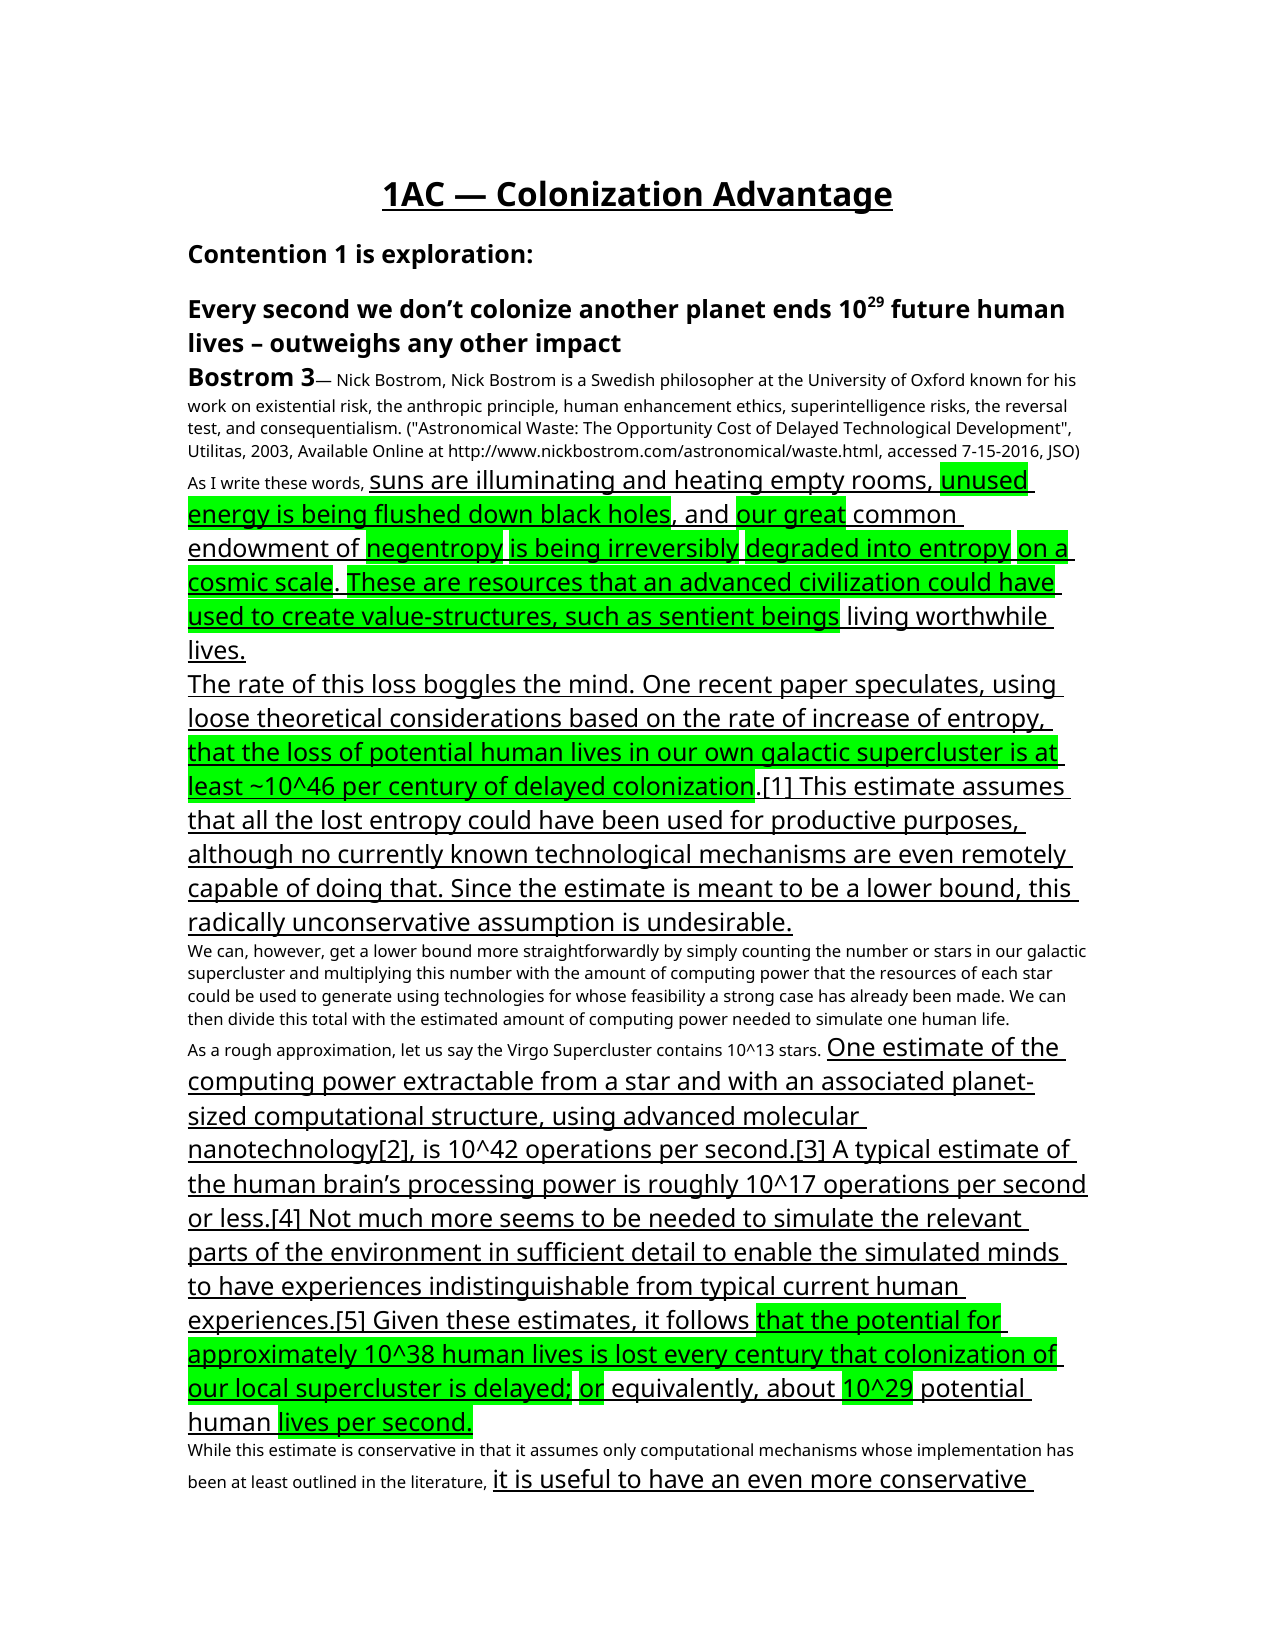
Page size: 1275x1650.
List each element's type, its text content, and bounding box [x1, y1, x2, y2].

subtitle Every second we don’t colonize another planet ends 1029 future human lives – outweighs any other impact [187, 292, 1087, 360]
text As a rough approximation, let us say the Virgo Supercluster contains 10^13 stars. One estimate of the computing power extractable from a star and with an associated planet-sized computational structure, using advanced molecular nanotechnology[2], is 10^42 operations per second.[3] A typical estimate of the human brain’s processing power is roughly 10^17 operations per second or less.[4] Not much more seems to be needed to simulate the relevant parts of the environment in sufficient detail to enable the simulated minds to have experiences indistinguishable from typical current human experiences.[5] Given these estimates, it follows that the potential for approximately 10^38 human lives is lost every century that colonization of our local supercluster is delayed; or equivalently, about 10^29 potential human lives per second. [187, 1030, 1087, 1195]
text We can, however, get a lower bound more straightforwardly by simply counting the number or stars in our galactic supercluster and multiplying this number with the amount of computing power that the resources of each star could be used to generate using technologies for whose feasibility a strong case has already been made. We can then divide this total with the estimated amount of computing power needed to simulate one human life. [187, 939, 1087, 1030]
text The rate of this loss boggles the mind. One recent paper speculates, using loose theoretical considerations based on the rate of increase of entropy, that the loss of potential human lives in our own galactic supercluster is at least ~10^46 per century of delayed colonization.[1] This estimate assumes that all the lost entropy could have been used for productive purposes, although no currently known technological mechanisms are even remotely capable of doing that. Since the estimate is meant to be a lower bound, this radically unconservative assumption is undesirable. [187, 667, 1087, 939]
text As I write these words, suns are illuminating and heating empty rooms, unused energy is being flushed down black holes, and our great common endowment of negentropy is being irreversibly degraded into entropy on a cosmic scale. These are resources that an advanced civilization could have used to create value-structures, such as sentient beings living worthwhile lives. [187, 462, 1087, 667]
text As a rough approximation, let us say the Virgo Supercluster contains 10^13 stars. One estimate of the computing power extractable from a star and with an associated planet-sized computational structure, using advanced molecular nanotechnology[2], is 10^42 operations per second.[3] A typical estimate of the human brain’s processing power is roughly 10^17 operations per second or less.[4] Not much more seems to be needed to simulate the relevant parts of the environment in sufficient detail to enable the simulated minds to have experiences indistinguishable from typical current human experiences.[5] Given these estimates, it follows that the potential for approximately 10^38 human lives is lost every century that colonization of our local supercluster is delayed; or equivalently, about 10^29 potential human lives per second. [187, 1196, 1087, 1439]
subtitle Contention 1 is exploration: [187, 237, 1087, 271]
text Bostrom 3— Nick Bostrom, Nick Bostrom is a Swedish philosopher at the University of Oxford known for his work on existential risk, the anthropic principle, human enhancement ethics, superintelligence risks, the reversal test, and consequentialism. ("Astronomical Waste: The Opportunity Cost of Delayed Technological Development", Utilitas, 2003, Available Online at http://www.nickbostrom.com/astronomical/waste.html, accessed 7-15-2016, JSO) [187, 360, 1087, 462]
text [187, 1439, 1087, 1496]
subtitle 1AC — Colonization Advantage [187, 171, 1087, 216]
